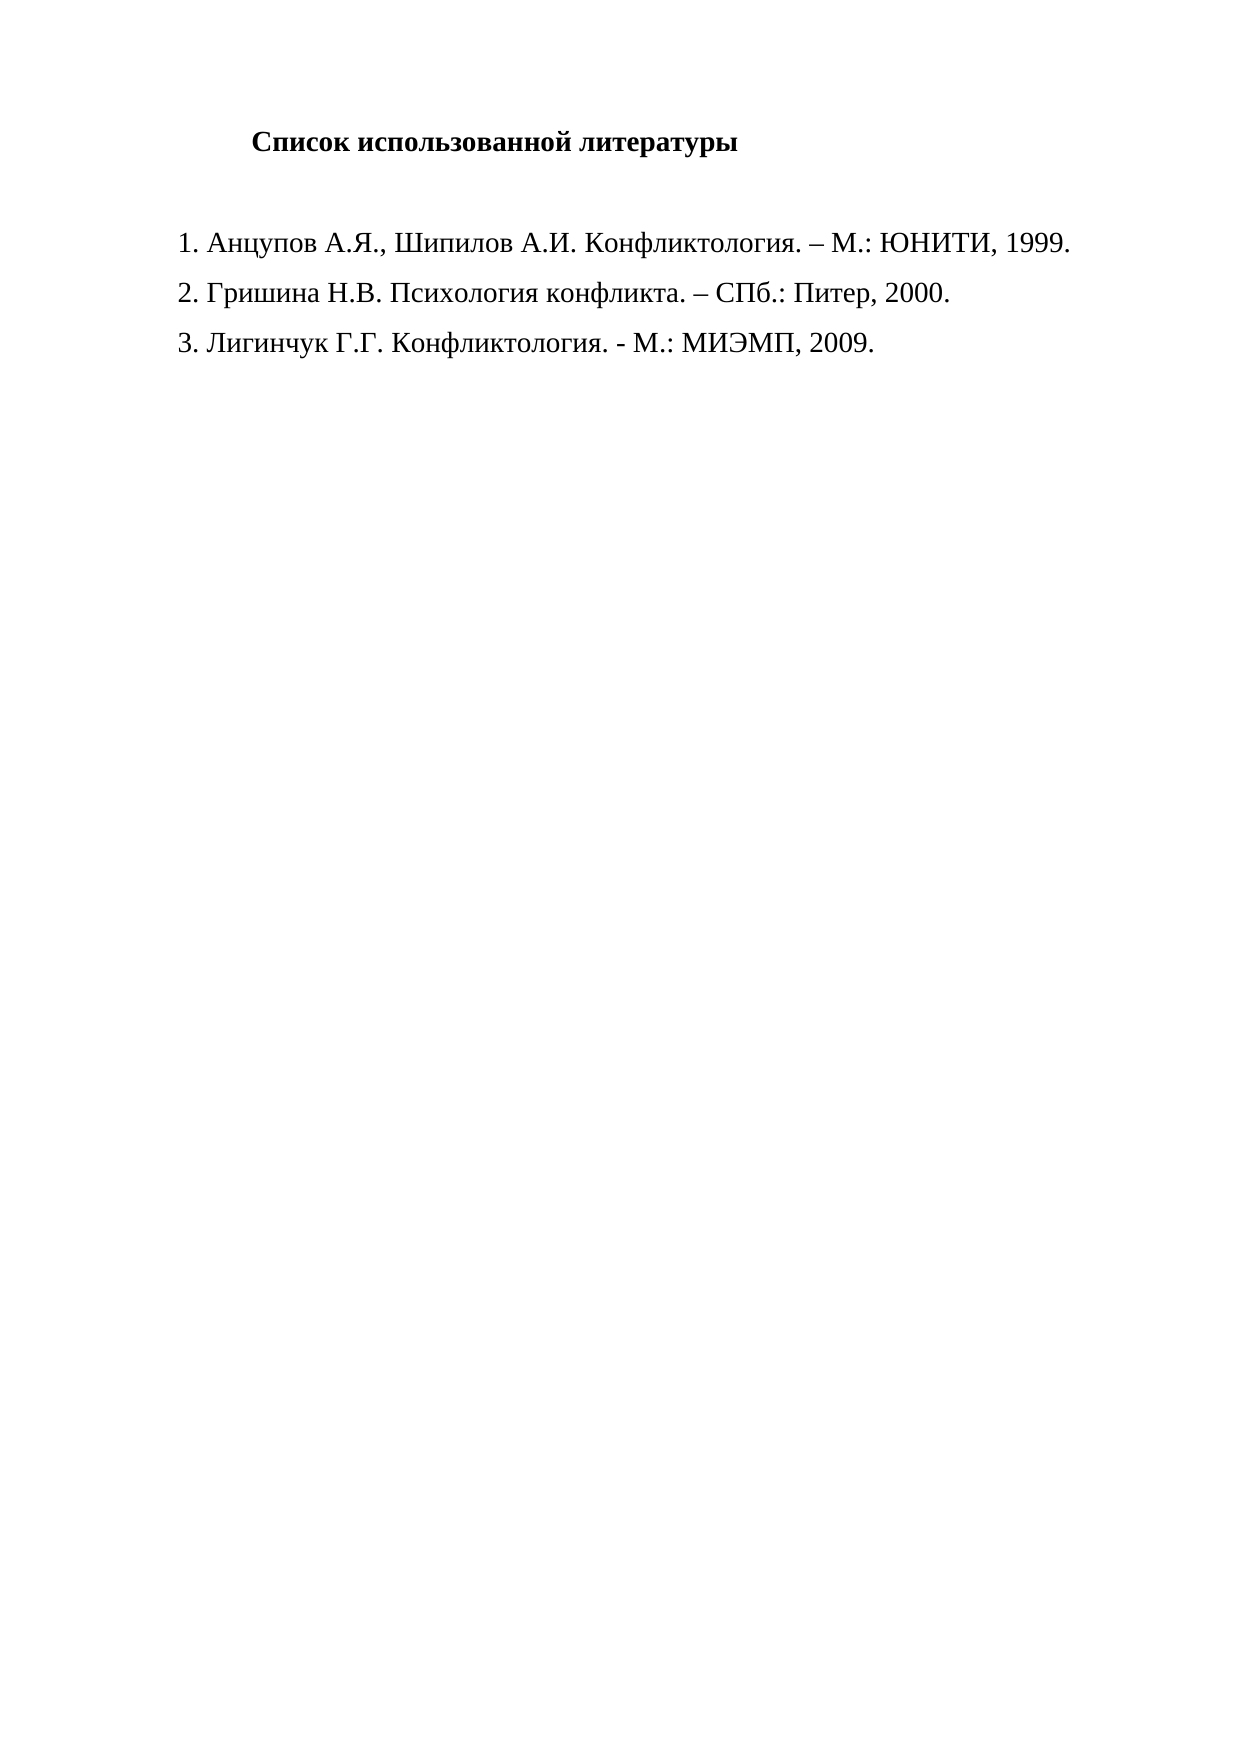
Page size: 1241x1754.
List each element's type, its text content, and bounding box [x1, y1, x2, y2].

text Список использованной литературы [177, 124, 1152, 158]
text 2. Гришина Н.В. Психология конфликта. – СПб.: Питер, 2000. [177, 275, 1152, 308]
text 1. Анцупов А.Я., Шипилов А.И. Конфликтология. – М.: ЮНИТИ, 1999. [177, 225, 1152, 258]
text 3. Лигинчук Г.Г. Конфликтология. - М.: МИЭМП, 2009. [177, 325, 1152, 359]
